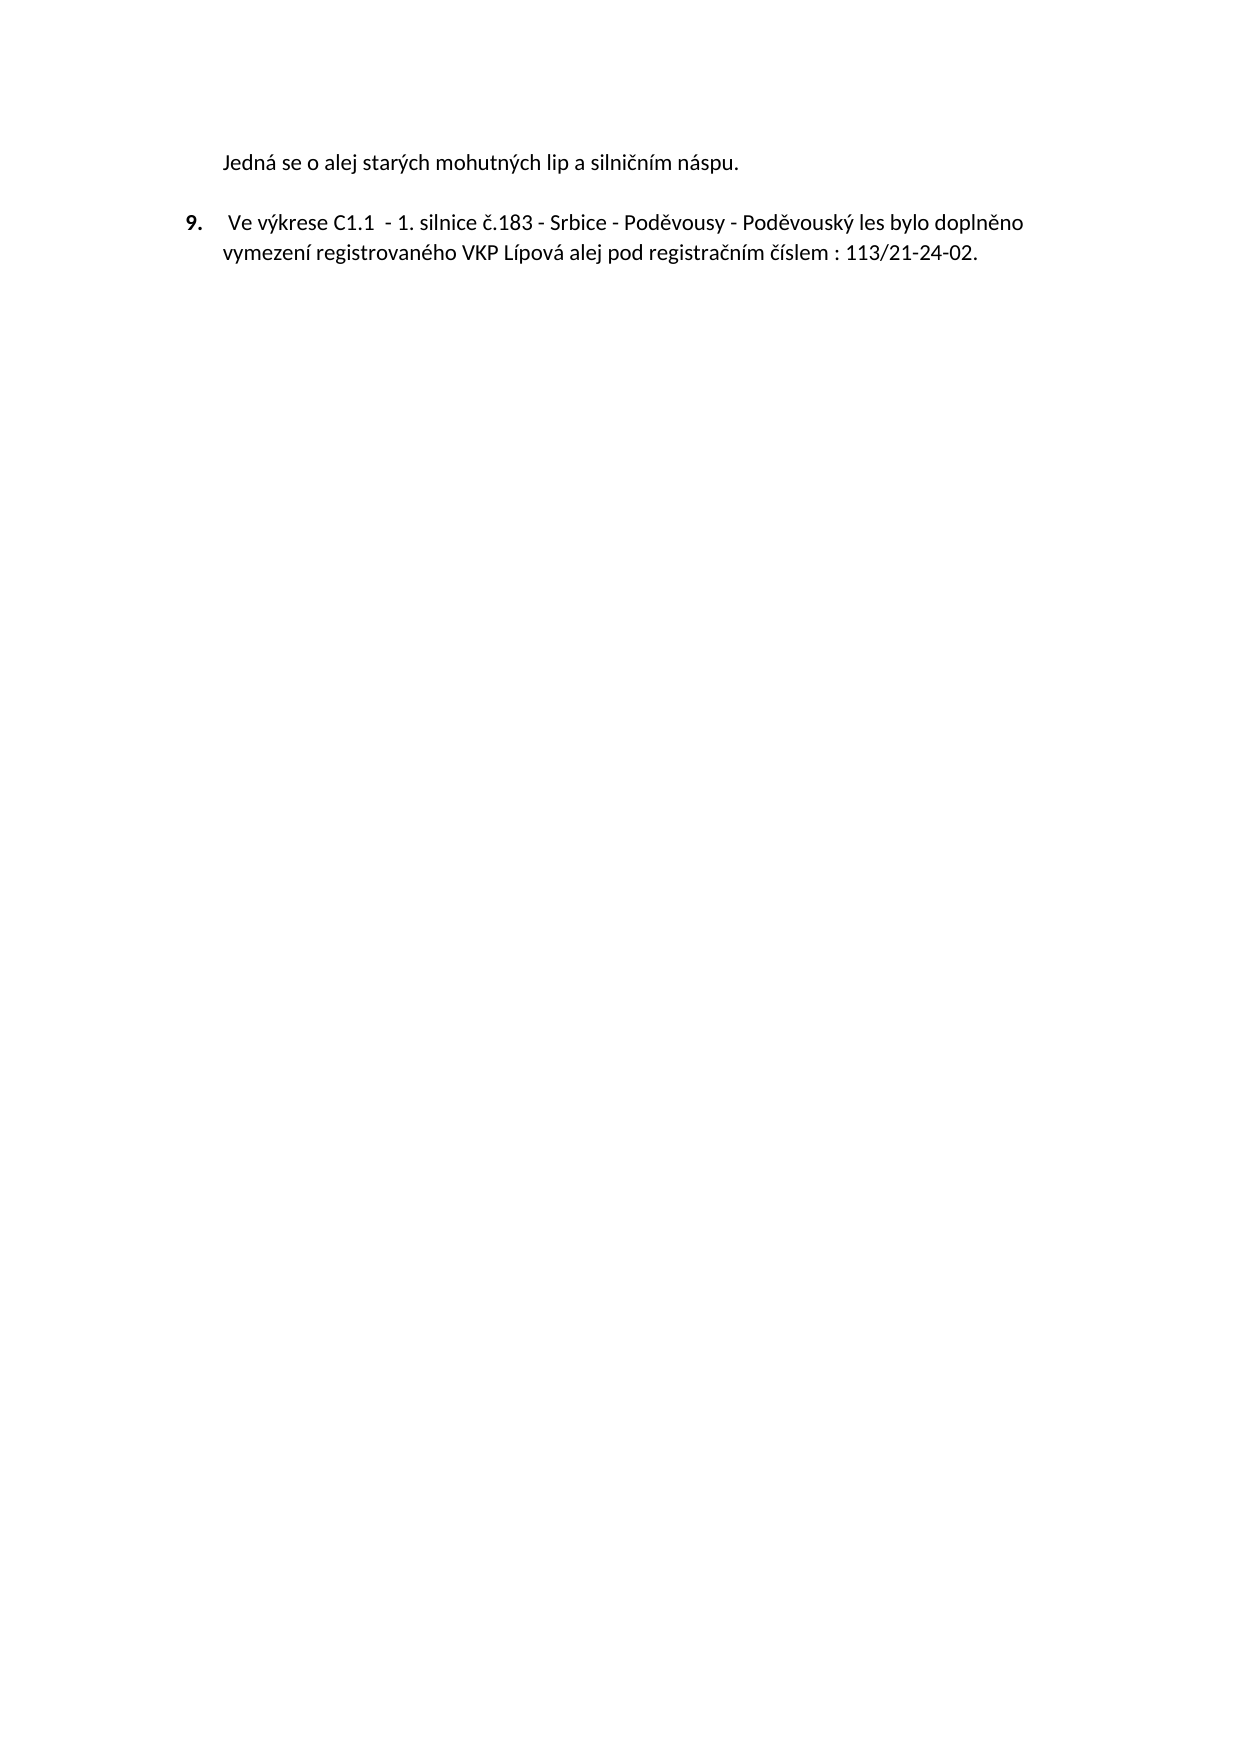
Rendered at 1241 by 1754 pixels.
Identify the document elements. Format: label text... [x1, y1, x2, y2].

list Ve výkrese C1.1 - 1. silnice č.183 - Srbice - Poděvousy - Poděvouský les bylo doplněno vymezení registrovaného VKP Lípová alej pod registračním číslem : 113/21-24-02. [185, 208, 1093, 296]
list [185, 148, 1093, 206]
